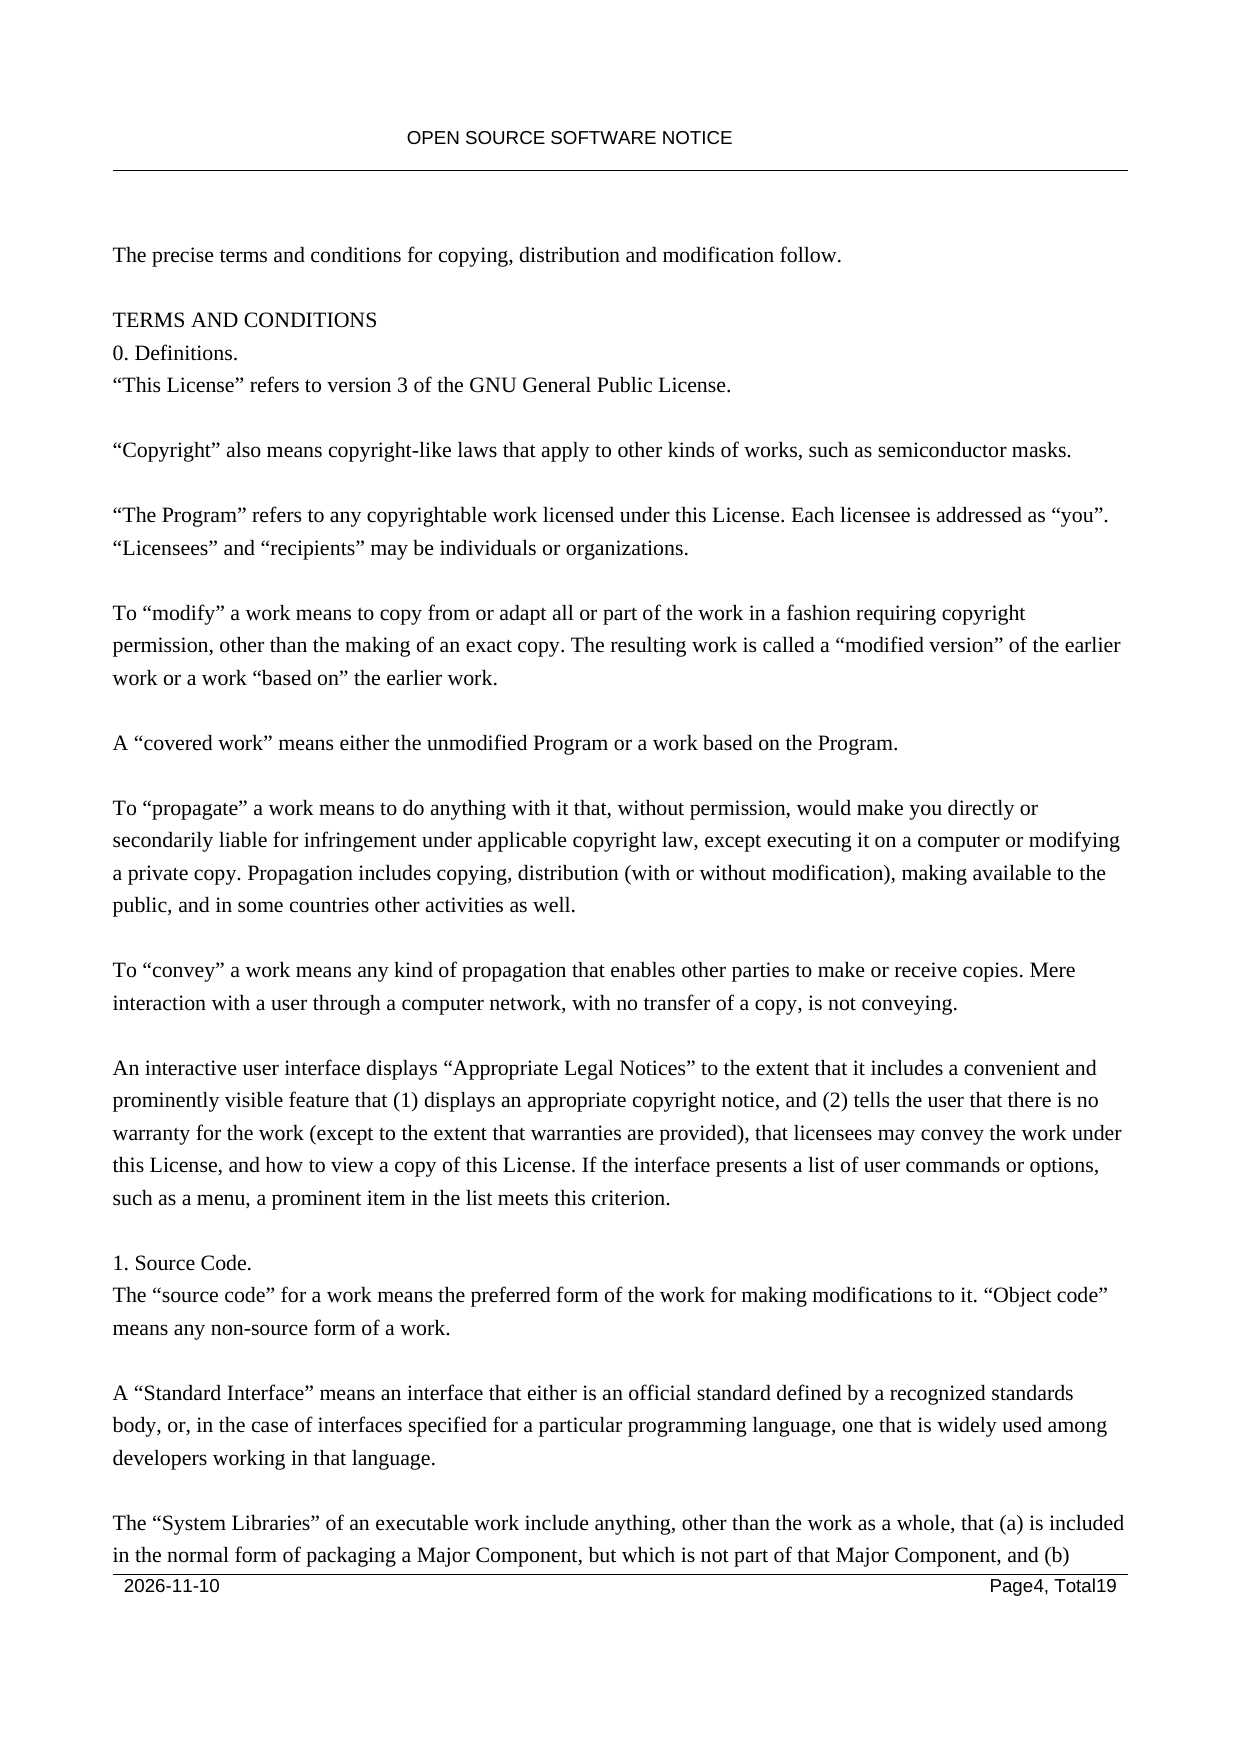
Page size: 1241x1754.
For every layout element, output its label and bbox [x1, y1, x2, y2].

text [112, 206, 1128, 1571]
